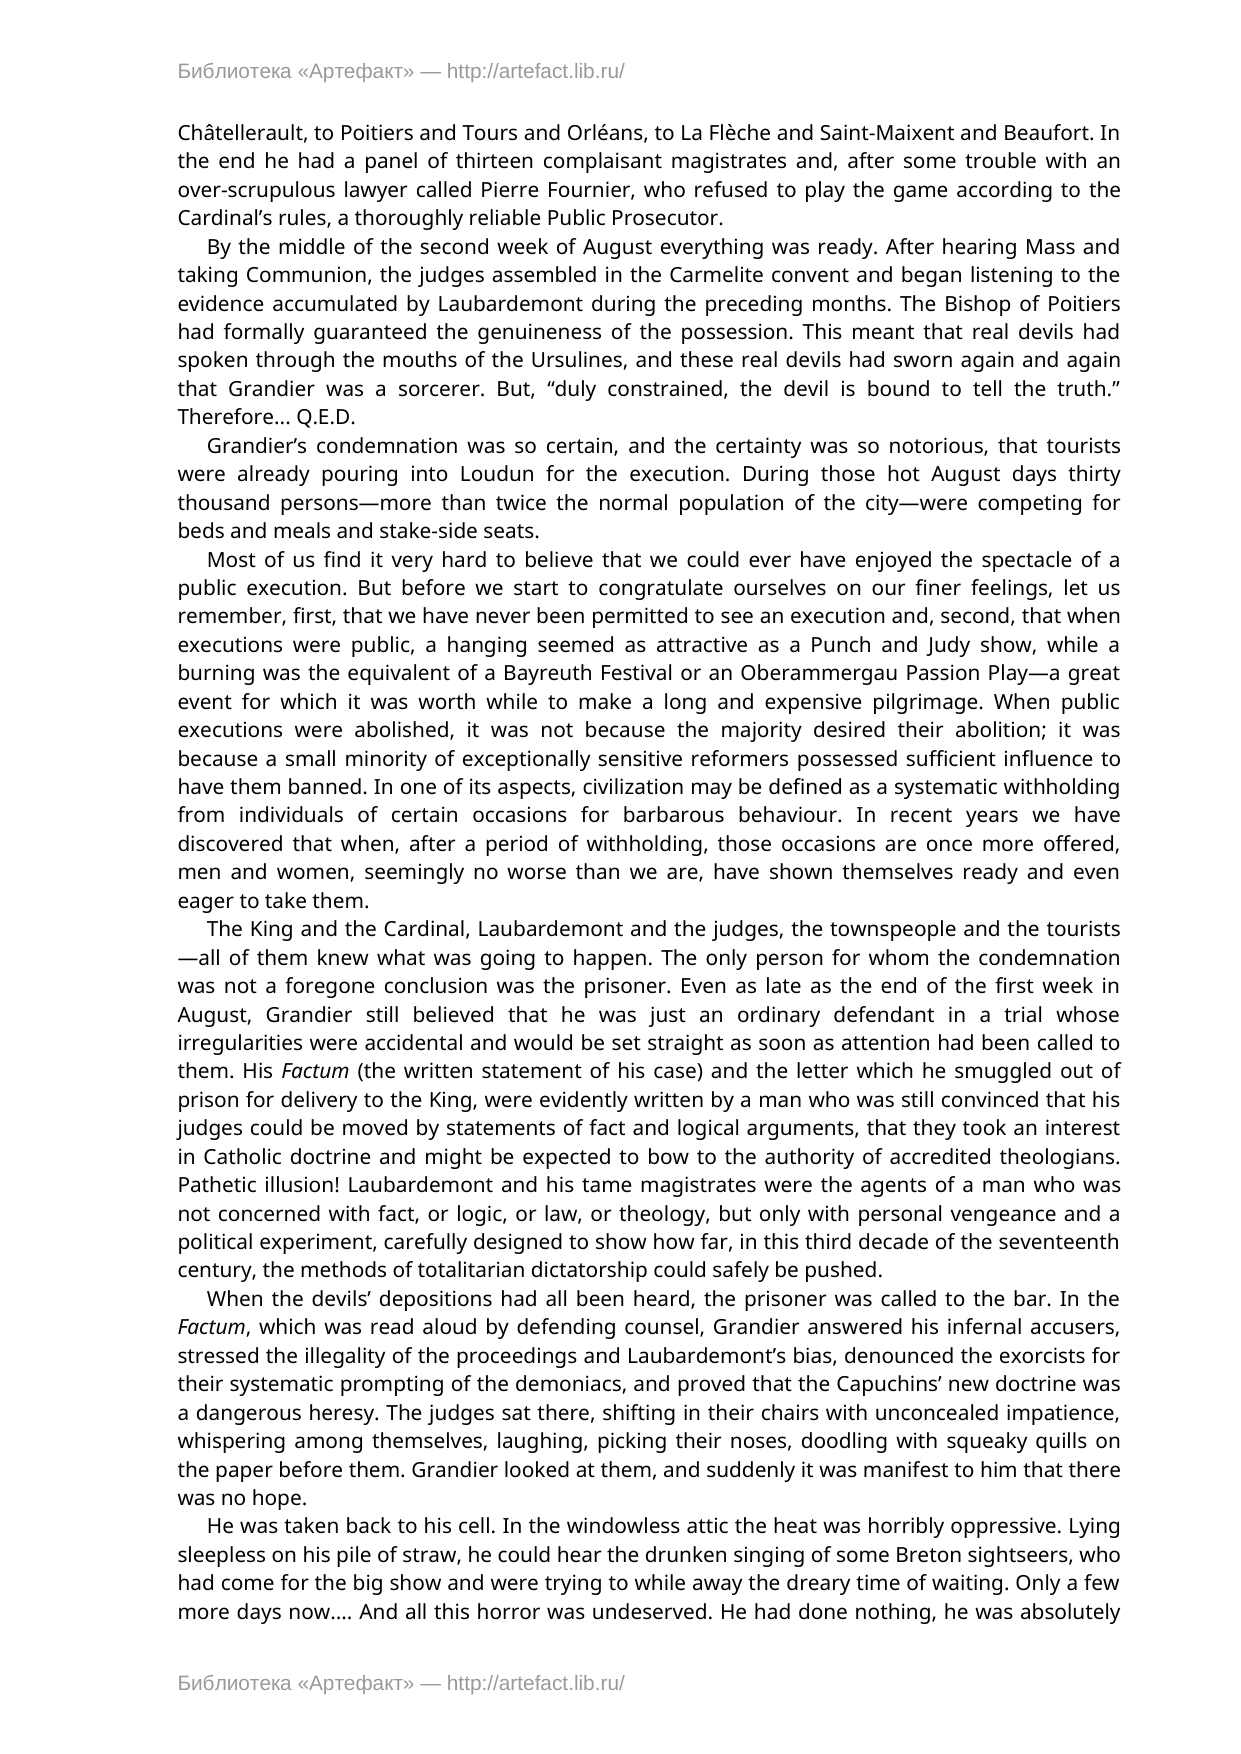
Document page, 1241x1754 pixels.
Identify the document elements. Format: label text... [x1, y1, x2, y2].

text By the middle of the second week of August everything was ready. After hearing Mass and taking Communion, the judges assembled in the Carmelite convent and began listening to the evidence accumulated by Laubardemont during the preceding months. The Bishop of Poitiers had formally guaranteed the genuineness of the possession. This meant that real devils had spoken through the mouths of the Ursulines, and these real devils had sworn again and again that Grandier was a sorcerer. But, “duly constrained, the devil is bound to tell the truth.” Therefore... Q.E.D. [177, 232, 1122, 431]
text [177, 118, 1122, 232]
text Most of us find it very hard to believe that we could ever have enjoyed the spectacle of a public execution. But before we start to congratulate ourselves on our finer feelings, let us remember, first, that we have never been permitted to see an execution and, second, that when executions were public, a hanging seemed as attractive as a Punch and Judy show, while a burning was the equivalent of a Bayreuth Festival or an Oberammergau Passion Play—a great event for which it was worth while to make a long and expensive pilgrimage. When public executions were abolished, it was not because the majority desired their abolition; it was because a small minority of exceptionally sensitive reformers possessed sufficient influence to have them banned. In one of its aspects, civilization may be defined as a systematic withholding from individuals of certain occasions for barbarous behaviour. In recent years we have discovered that when, after a period of withholding, those occasions are once more offered, men and women, seemingly no worse than we are, have shown themselves ready and even eager to take them. [177, 545, 1122, 914]
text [177, 1512, 1122, 1625]
text When the devils’ depositions had all been heard, the prisoner was called to the bar. In the Factum, which was read aloud by defending counsel, Grandier answered his infernal accusers, stressed the illegality of the proceedings and Laubardemont’s bias, denounced the exorcists for their systematic prompting of the demoniacs, and proved that the Capuchins’ new doctrine was a dangerous heresy. The judges sat there, shifting in their chairs with unconcealed impatience, whispering among themselves, laughing, picking their noses, doodling with squeaky quills on the paper before them. Grandier looked at them, and suddenly it was manifest to him that there was no hope. [177, 1284, 1122, 1512]
text Grandier’s condemnation was so certain, and the certainty was so notorious, that tourists were already pouring into Loudun for the execution. During those hot August days thirty thousand persons—more than twice the normal population of the city—were competing for beds and meals and stake-side seats. [177, 431, 1122, 545]
text The King and the Cardinal, Laubardemont and the judges, the townspeople and the tourists—all of them knew what was going to happen. The only person for whom the condemnation was not a foregone conclusion was the prisoner. Even as late as the end of the first week in August, Grandier still believed that he was just an ordinary defendant in a trial whose irregularities were accidental and would be set straight as soon as attention had been called to them. His Factum (the written statement of his case) and the letter which he smuggled out of prison for delivery to the King, were evidently written by a man who was still convinced that his judges could be moved by statements of fact and logical arguments, that they took an interest in Catholic doctrine and might be expected to bow to the authority of accredited theologians. Pathetic illusion! Laubardemont and his tame magistrates were the agents of a man who was not concerned with fact, or logic, or law, or theology, but only with personal vengeance and a political experiment, carefully designed to show how far, in this third decade of the seventeenth century, the methods of totalitarian dictatorship could safely be pushed. [177, 914, 1122, 1284]
